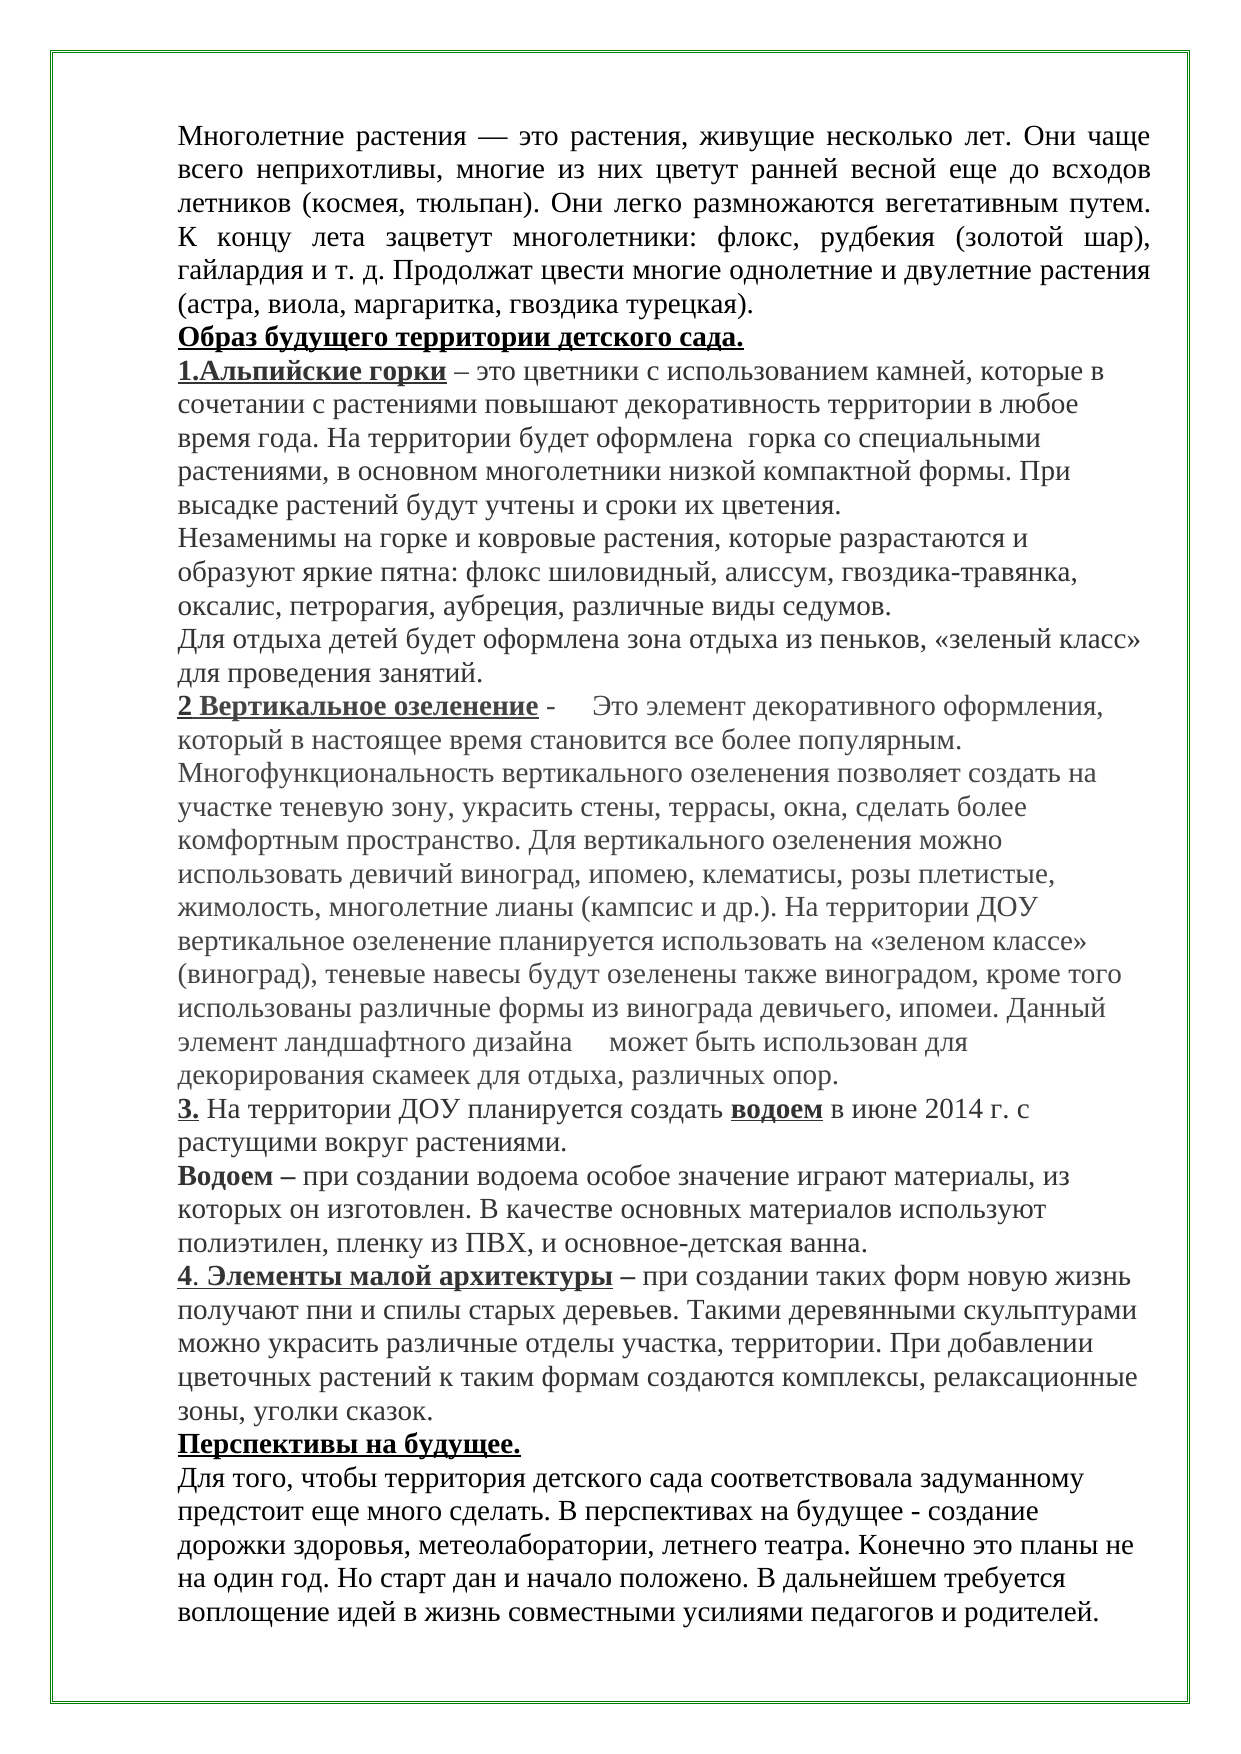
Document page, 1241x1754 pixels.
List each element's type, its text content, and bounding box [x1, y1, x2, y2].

text Перспективы на будущее. [177, 1426, 1152, 1460]
text 4. Элементы малой архитектуры – при создании таких форм новую жизнь получают пни и спилы старых деревьев. Такими деревянными скульптурами можно украсить различные отделы участка, территории. При добавлении цветочных растений к таким формам создаются комплексы, релаксационные зоны, уголки сказок. [177, 1258, 1152, 1426]
text Для отдыха детей будет оформлена зона отдыха из пеньков, «зеленый класс» для проведения занятий. [177, 621, 1152, 688]
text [177, 1460, 1152, 1627]
text Образ будущего территории детского сада. [177, 319, 1152, 353]
text 2 Вертикальное озеленение - Это элемент декоративного оформления, который в настоящее время становится все более популярным. Многофункциональность вертикального озеленения позволяет создать на участке теневую зону, украсить стены, террасы, окна, сделать более комфортным пространство. Для вертикального озеленения можно использовать девичий виноград, ипомею, клематисы, розы плетистые, жимолость, многолетние лианы (кампсис и др.). На территории ДОУ вертикальное озеленение планируется использовать на «зеленом классе» (виноград), теневые навесы будут озеленены также виноградом, кроме того использованы различные формы из винограда девичьего, ипомеи. Данный элемент ландшафтного дизайна может быть использован для декорирования скамеек для отдыха, различных опор. [177, 688, 1152, 1091]
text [177, 118, 1152, 319]
text 1.Альпийские горки – это цветники с использованием камней, которые в сочетании с растениями повышают декоративность территории в любое время года. На территории будет оформлена горка со специальными растениями, в основном многолетники низкой компактной формы. При высадке растений будут учтены и сроки их цветения. [177, 353, 1152, 521]
text Водоем – при создании водоема особое значение играют материалы, из которых он изготовлен. В качестве основных материалов используют полиэтилен, пленку из ПВХ, и основное-детская ванна. [177, 1158, 1152, 1258]
text Незаменимы на горке и ковровые растения, которые разрастаются и образуют яркие пятна: флокс шиловидный, алиссум, гвоздика-травянка, оксалис, петрорагия, аубреция, различные виды седумов. [177, 521, 1152, 621]
text 3. На территории ДОУ планируется создать водоем в июне 2014 г. с растущими вокруг растениями. [177, 1091, 1152, 1158]
